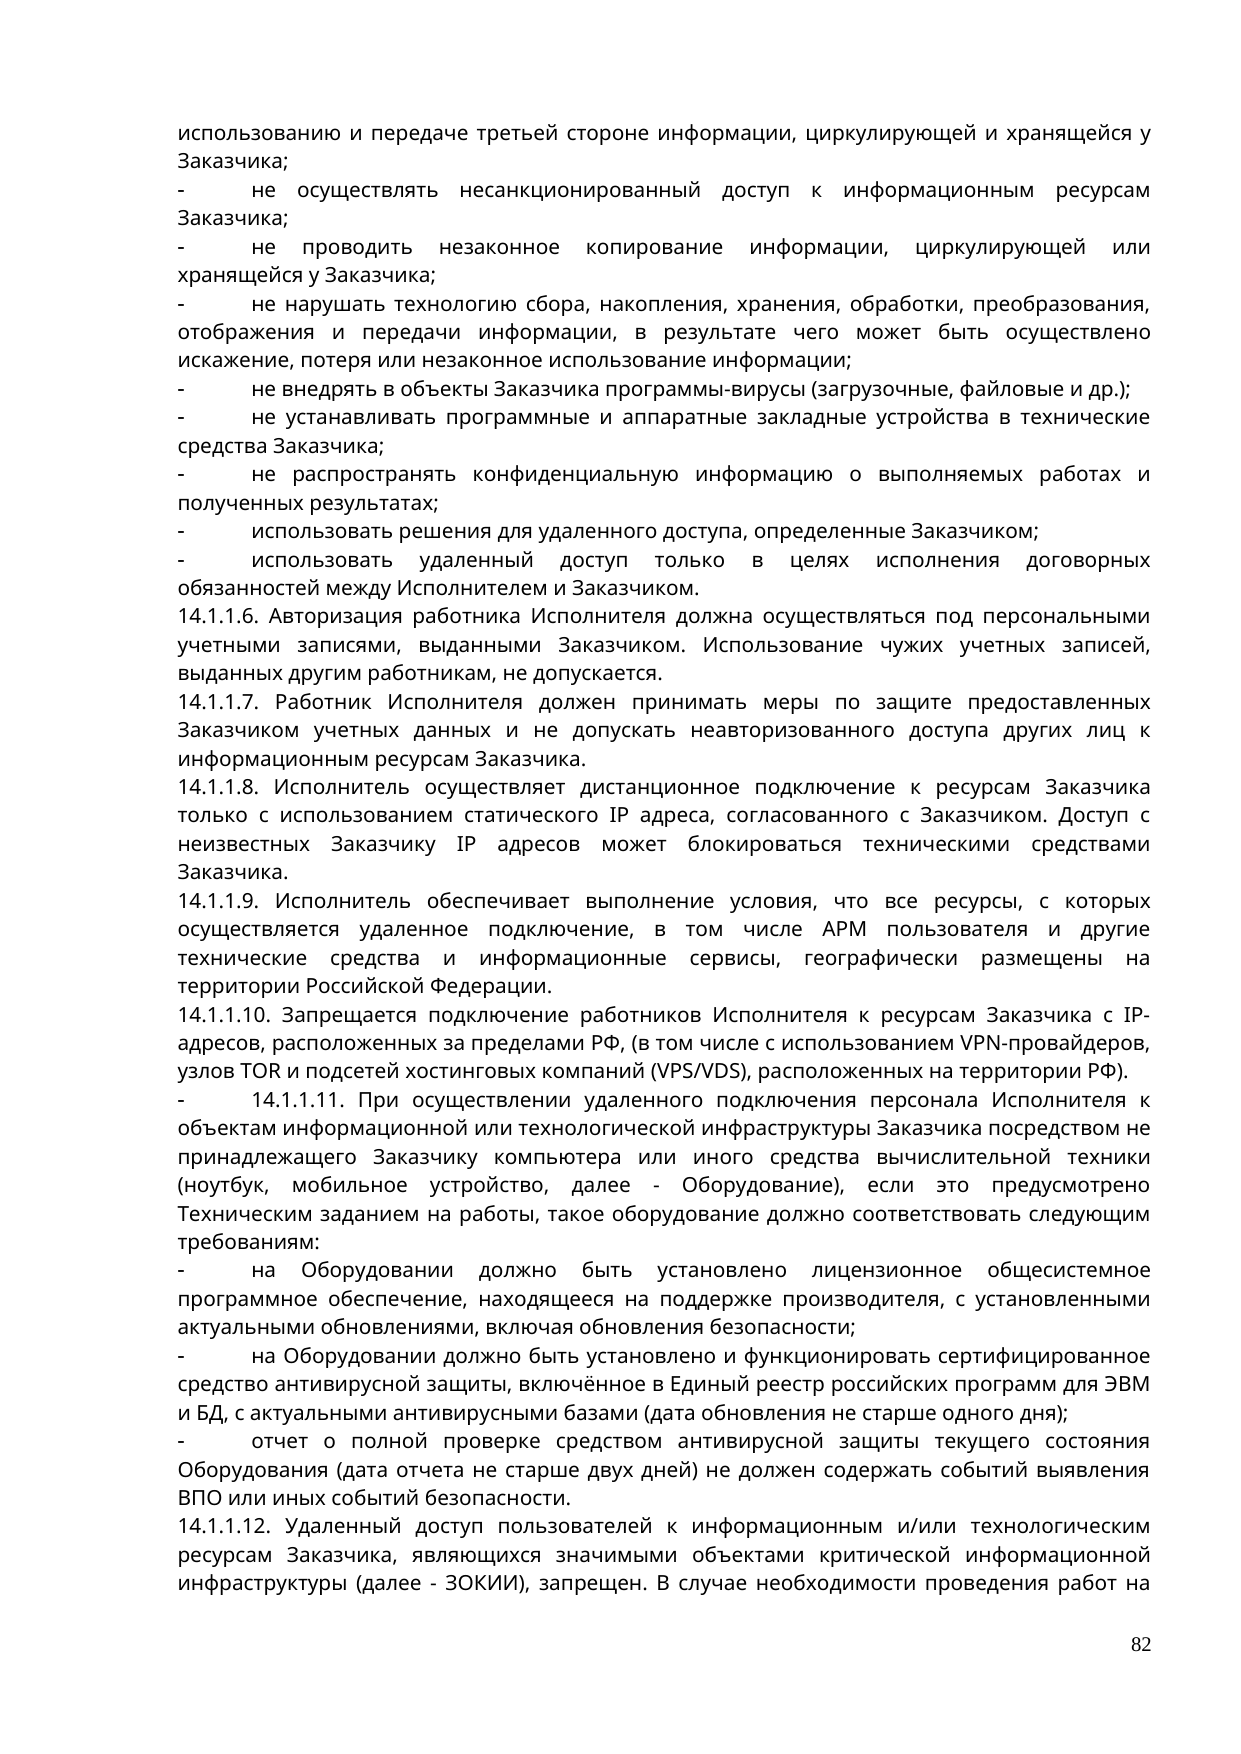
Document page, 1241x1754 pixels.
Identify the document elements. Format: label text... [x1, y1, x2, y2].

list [177, 118, 1152, 175]
list отчет о полной проверке средством антивирусной защиты текущего состояния Оборудования (дата отчета не старше двух дней) не должен содержать событий выявления ВПО или иных событий безопасности. [177, 1426, 1152, 1512]
list на Оборудовании должно быть установлено лицензионное общесистемное программное обеспечение, находящееся на поддержке производителя, с установленными актуальными обновлениями, включая обновления безопасности; [177, 1256, 1152, 1341]
list на Оборудовании должно быть установлено и функционировать сертифицированное средство антивирусной защиты, включённое в Единый реестр российских программ для ЭВМ и БД, с актуальными антивирусными базами (дата обновления не старше одного дня); [177, 1341, 1152, 1426]
list не осуществлять несанкционированный доступ к информационным ресурсам Заказчика; [177, 175, 1152, 232]
list 14.1.1.11. При осуществлении удаленного подключения персонала Исполнителя к объектам информационной или технологической инфраструктуры Заказчика посредством не принадлежащего Заказчику компьютера или иного средства вычислительной техники (ноутбук, мобильное устройство, далее - Оборудование), если это предусмотрено Техническим заданием на работы, такое оборудование должно соответствовать следующим требованиям: [177, 1085, 1152, 1256]
list использовать решения для удаленного доступа, определенные Заказчиком; [177, 516, 1152, 545]
list не устанавливать программные и аппаратные закладные устройства в технические средства Заказчика; [177, 402, 1152, 459]
list не проводить незаконное копирование информации, циркулирующей или хранящейся у Заказчика; [177, 232, 1152, 289]
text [177, 1512, 1152, 1597]
list не распространять конфиденциальную информацию о выполняемых работах и полученных результатах; [177, 459, 1152, 516]
text 14.1.1.6. Авторизация работника Исполнителя должна осуществляться под персональными учетными записями, выданными Заказчиком. Использование чужих учетных записей, выданных другим работникам, не допускается. [177, 602, 1152, 687]
list не внедрять в объекты Заказчика программы-вирусы (загрузочные, файловые и др.); [177, 374, 1152, 402]
text 14.1.1.9. Исполнитель обеспечивает выполнение условия, что все ресурсы, с которых осуществляется удаленное подключение, в том числе АРМ пользователя и другие технические средства и информационные сервисы, географически размещены на территории Российской Федерации. [177, 886, 1152, 1000]
text 14.1.1.8. Исполнитель осуществляет дистанционное подключение к ресурсам Заказчика только с использованием статического IP адреса, согласованного с Заказчиком. Доступ с неизвестных Заказчику IP адресов может блокироваться техническими средствами Заказчика. [177, 772, 1152, 886]
text 14.1.1.10. Запрещается подключение работников Исполнителя к ресурсам Заказчика с IP-адресов, расположенных за пределами РФ, (в том числе с использованием VPN-провайдеров, узлов TOR и подсетей хостинговых компаний (VPS/VDS), расположенных на территории РФ). [177, 1000, 1152, 1085]
list использовать удаленный доступ только в целях исполнения договорных обязанностей между Исполнителем и Заказчиком. [177, 545, 1152, 602]
text 14.1.1.7. Работник Исполнителя должен принимать меры по защите предоставленных Заказчиком учетных данных и не допускать неавторизованного доступа других лиц к информационным ресурсам Заказчика. [177, 687, 1152, 772]
list не нарушать технологию сбора, накопления, хранения, обработки, преобразования, отображения и передачи информации, в результате чего может быть осуществлено искажение, потеря или незаконное использование информации; [177, 289, 1152, 374]
